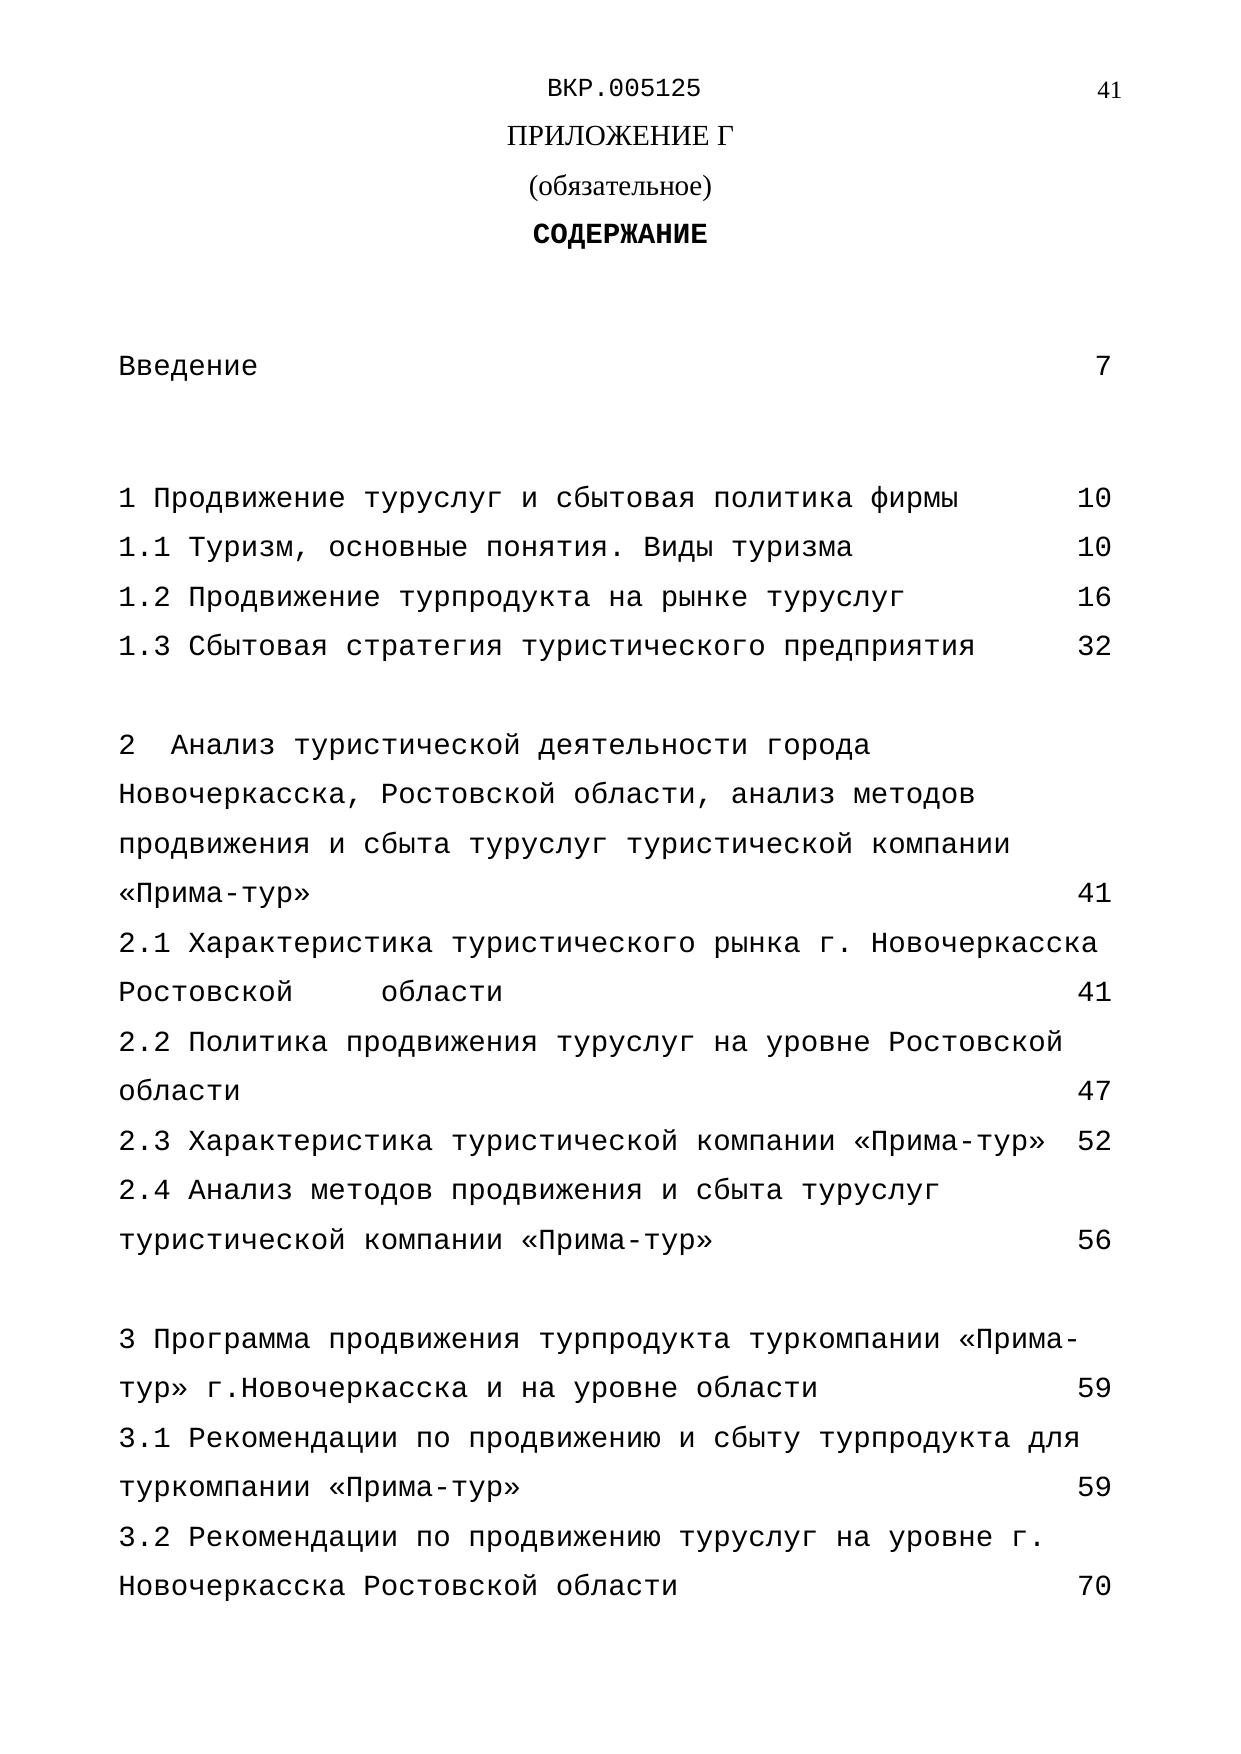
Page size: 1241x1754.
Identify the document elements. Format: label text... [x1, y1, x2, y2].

text 1.2 Продвижение турпродукта на рынке туруслуг 16 [118, 582, 1122, 615]
text 2.1 Характеристика туристического рынка г. Новочеркасска [118, 928, 1122, 961]
text Ростовской области 41 [118, 977, 1122, 1011]
text 2.3 Характеристика туристической компании «Прима-тур» 52 [118, 1126, 1122, 1159]
text 2.4 Анализ методов продвижения и сбыта туруслуг [118, 1175, 1122, 1208]
text «Прима-тур» 41 [118, 878, 1122, 912]
text 1 Продвижение туруслуг и сбытовая политика фирмы 10 [118, 483, 1131, 516]
text 1.1 Туризм, основные понятия. Виды туризма 10 [118, 532, 1122, 565]
text 2.2 Политика продвижения туруслуг на уровне Ростовской области 47 [118, 1027, 1122, 1109]
text 3.1 Рекомендации по продвижению и сбыту турпродукта для [118, 1423, 1122, 1456]
text туркомпании «Прима-тур» 59 [118, 1472, 1122, 1505]
subtitle Введение 7 [118, 351, 1122, 384]
text Новочеркасска, Ростовской области, анализ методов продвижения и сбыта туруслуг туристической компании [118, 779, 1122, 862]
text (обязательное) [118, 168, 1122, 202]
text 2 Анализ туристической деятельности города [118, 730, 1122, 763]
text Новочеркасска Ростовской области 70 [118, 1571, 1122, 1604]
text туристической компании «Прима-тур» 56 [118, 1225, 1122, 1258]
text 3.2 Рекомендации по продвижению туруслуг на уровне г. [118, 1522, 1122, 1555]
subtitle СОДЕРЖАНИЕ [118, 219, 1122, 252]
text 3 Программа продвижения турпродукта туркомпании «Прима-тур» г.Новочеркасска и на уровне области 59 [118, 1324, 1122, 1406]
text 1.3 Сбытовая стратегия туристического предприятия 32 [118, 631, 1122, 664]
title Приложение Г [118, 118, 1122, 152]
